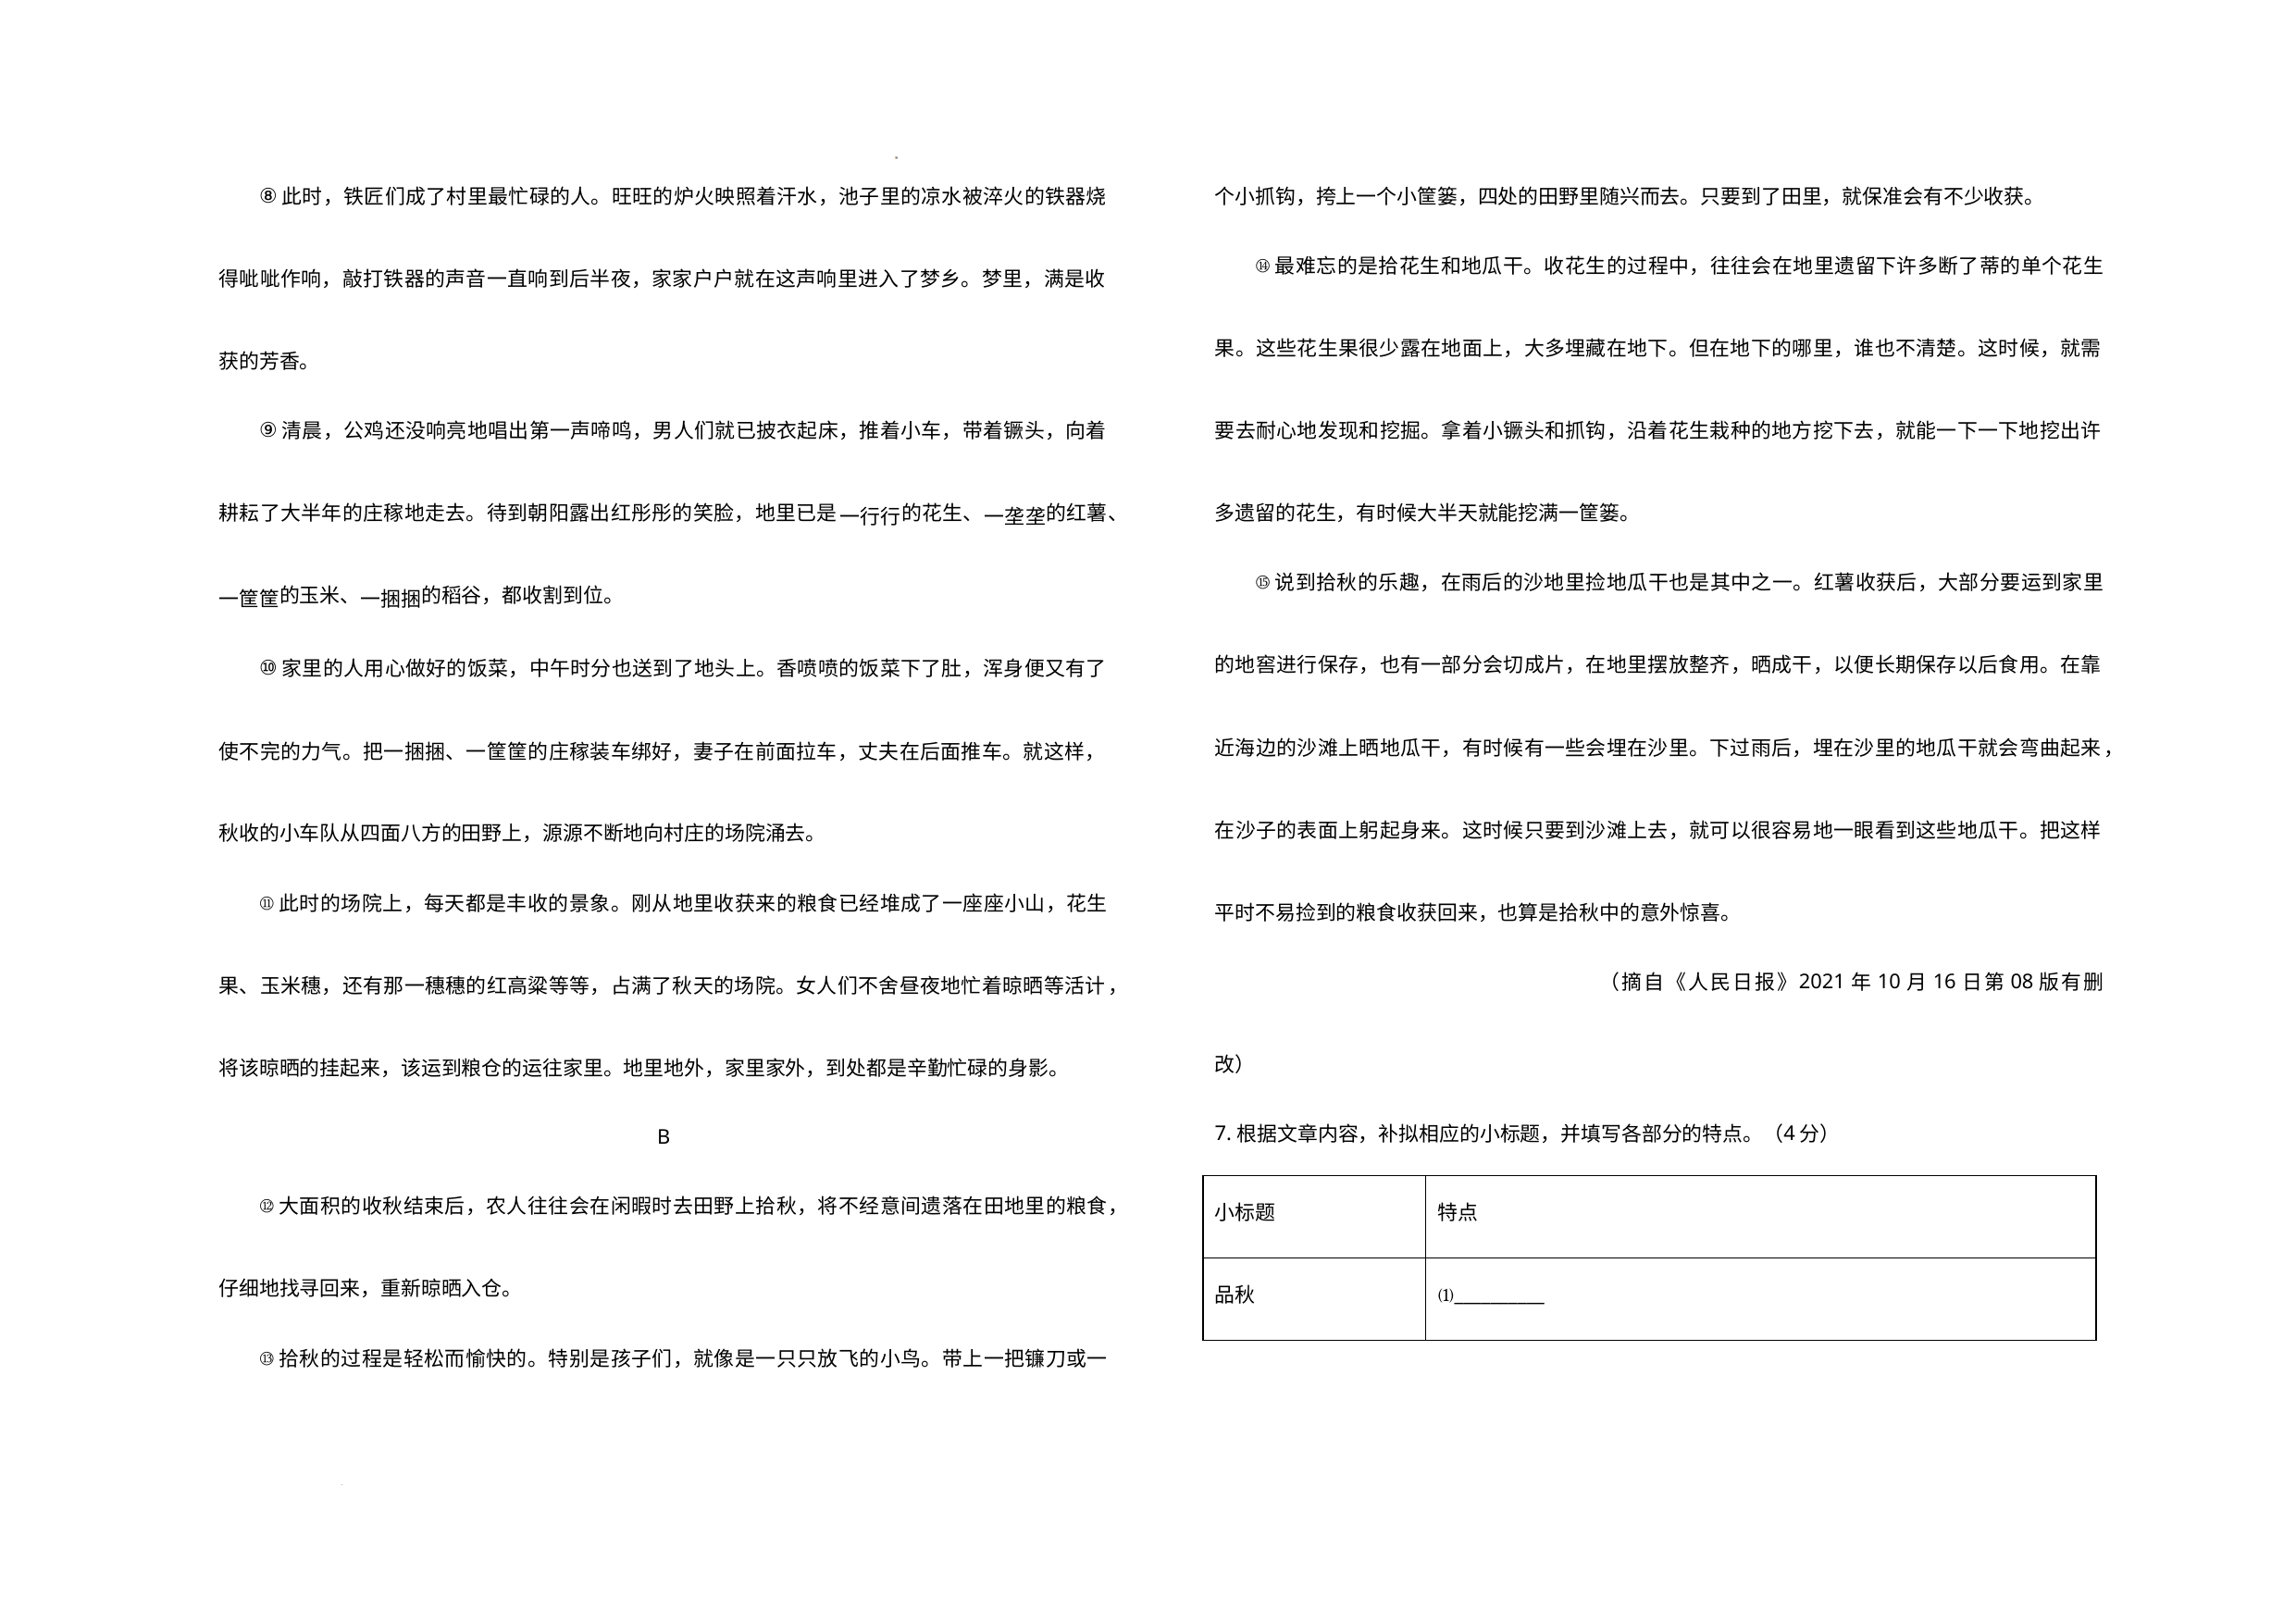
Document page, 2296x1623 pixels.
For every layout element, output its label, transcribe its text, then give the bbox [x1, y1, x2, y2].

table_header 小标题 [1204, 1176, 1425, 1257]
text ⑧此时，铁匠们成了村里最忙碌的人。旺旺的炉火映照着汗水，池子里的凉水被淬火的铁器烧得呲呲作响，敲打铁器的声音一直响到后半夜，家家户户就在这声响里进入了梦乡。梦里，满是收获的芳香。 [218, 167, 1108, 387]
table_cell 品秋 [1204, 1258, 1425, 1340]
table_cell ⑴__________ [1426, 1258, 2095, 1340]
text ⑮说到拾秋的乐趣，在雨后的沙地里捡地瓜干也是其中之一。红薯收获后，大部分要运到家里的地窖进行保存，也有一部分会切成片，在地里摆放整齐，晒成干，以便长期保存以后食用。在靠近海边的沙滩上晒地瓜干，有时候有一些会埋在沙里。下过雨后，埋在沙里的地瓜干就会弯曲起来，在沙子的表面上躬起身来。这时候只要到沙滩上去，就可以很容易地一眼看到这些地瓜干。把这样平时不易捡到的粮食收获回来，也算是拾秋中的意外惊喜。 [1214, 553, 2104, 938]
text ⑫大面积的收秋结束后，农人往往会在闲暇时去田野上拾秋，将不经意间遗落在田地里的粮食，仔细地找寻回来，重新晾晒入仓。 [218, 1177, 1108, 1315]
text B [218, 1109, 1108, 1164]
table_header 特点 [1426, 1176, 2095, 1257]
text ⑪此时的场院上，每天都是丰收的景象。刚从地里收获来的粮食已经堆成了一座座小山，花生果、玉米穗，还有那一穗穗的红高粱等等，占满了秋天的场院。女人们不舍昼夜地忙着晾晒等活计，将该晾晒的挂起来，该运到粮仓的运往家里。地里地外，家里家外，到处都是辛勤忙碌的身影。 [218, 874, 1108, 1094]
text ⑩家里的人用心做好的饭菜，中午时分也送到了地头上。香喷喷的饭菜下了肚，浑身便又有了使不完的力气。把一捆捆、一筐筐的庄稼装车绑好，妻子在前面拉车，丈夫在后面推车。就这样，秋收的小车队从四面八方的田野上，源源不断地向村庄的场院涌去。 [218, 640, 1108, 860]
text 7. 根据文章内容，补拟相应的小标题，并填写各部分的特点。（4分） [1214, 1105, 2104, 1160]
text ⑭最难忘的是拾花生和地瓜干。收花生的过程中，往往会在地里遗留下许多断了蒂的单个花生果。这些花生果很少露在地面上，大多埋藏在地下。但在地下的哪里，谁也不清楚。这时候，就需要去耐心地发现和挖掘。拿着小镢头和抓钩，沿着花生栽种的地方挖下去，就能一下一下地挖出许多遗留的花生，有时候大半天就能挖满一筐篓。 [1214, 237, 2104, 539]
text ⑨清晨，公鸡还没响亮地唱出第一声啼鸣，男人们就已披衣起床，推着小车，带着镢头，向着耕耘了大半年的庄稼地走去。待到朝阳露出红彤彤的笑脸，地里已是一行行的花生、一垄垄的红薯、一筐筐的玉米、一捆捆的稻谷，都收割到位。 [218, 402, 1108, 622]
text （摘自《人民日报》2021年10月16日第08版有删改） [1214, 953, 2104, 1090]
text ⑬拾秋的过程是轻松而愉快的。特别是孩子们，就像是一只只放飞的小鸟。带上一把镰刀或一个小抓钩，挎上一个小筐篓，四处的田野里随兴而去。只要到了田里，就保准会有不少收获。 [1214, 167, 2104, 222]
text ⑬拾秋的过程是轻松而愉快的。特别是孩子们，就像是一只只放飞的小鸟。带上一把镰刀或一个小抓钩，挎上一个小筐篓，四处的田野里随兴而去。只要到了田里，就保准会有不少收获。 [218, 1330, 1108, 1384]
